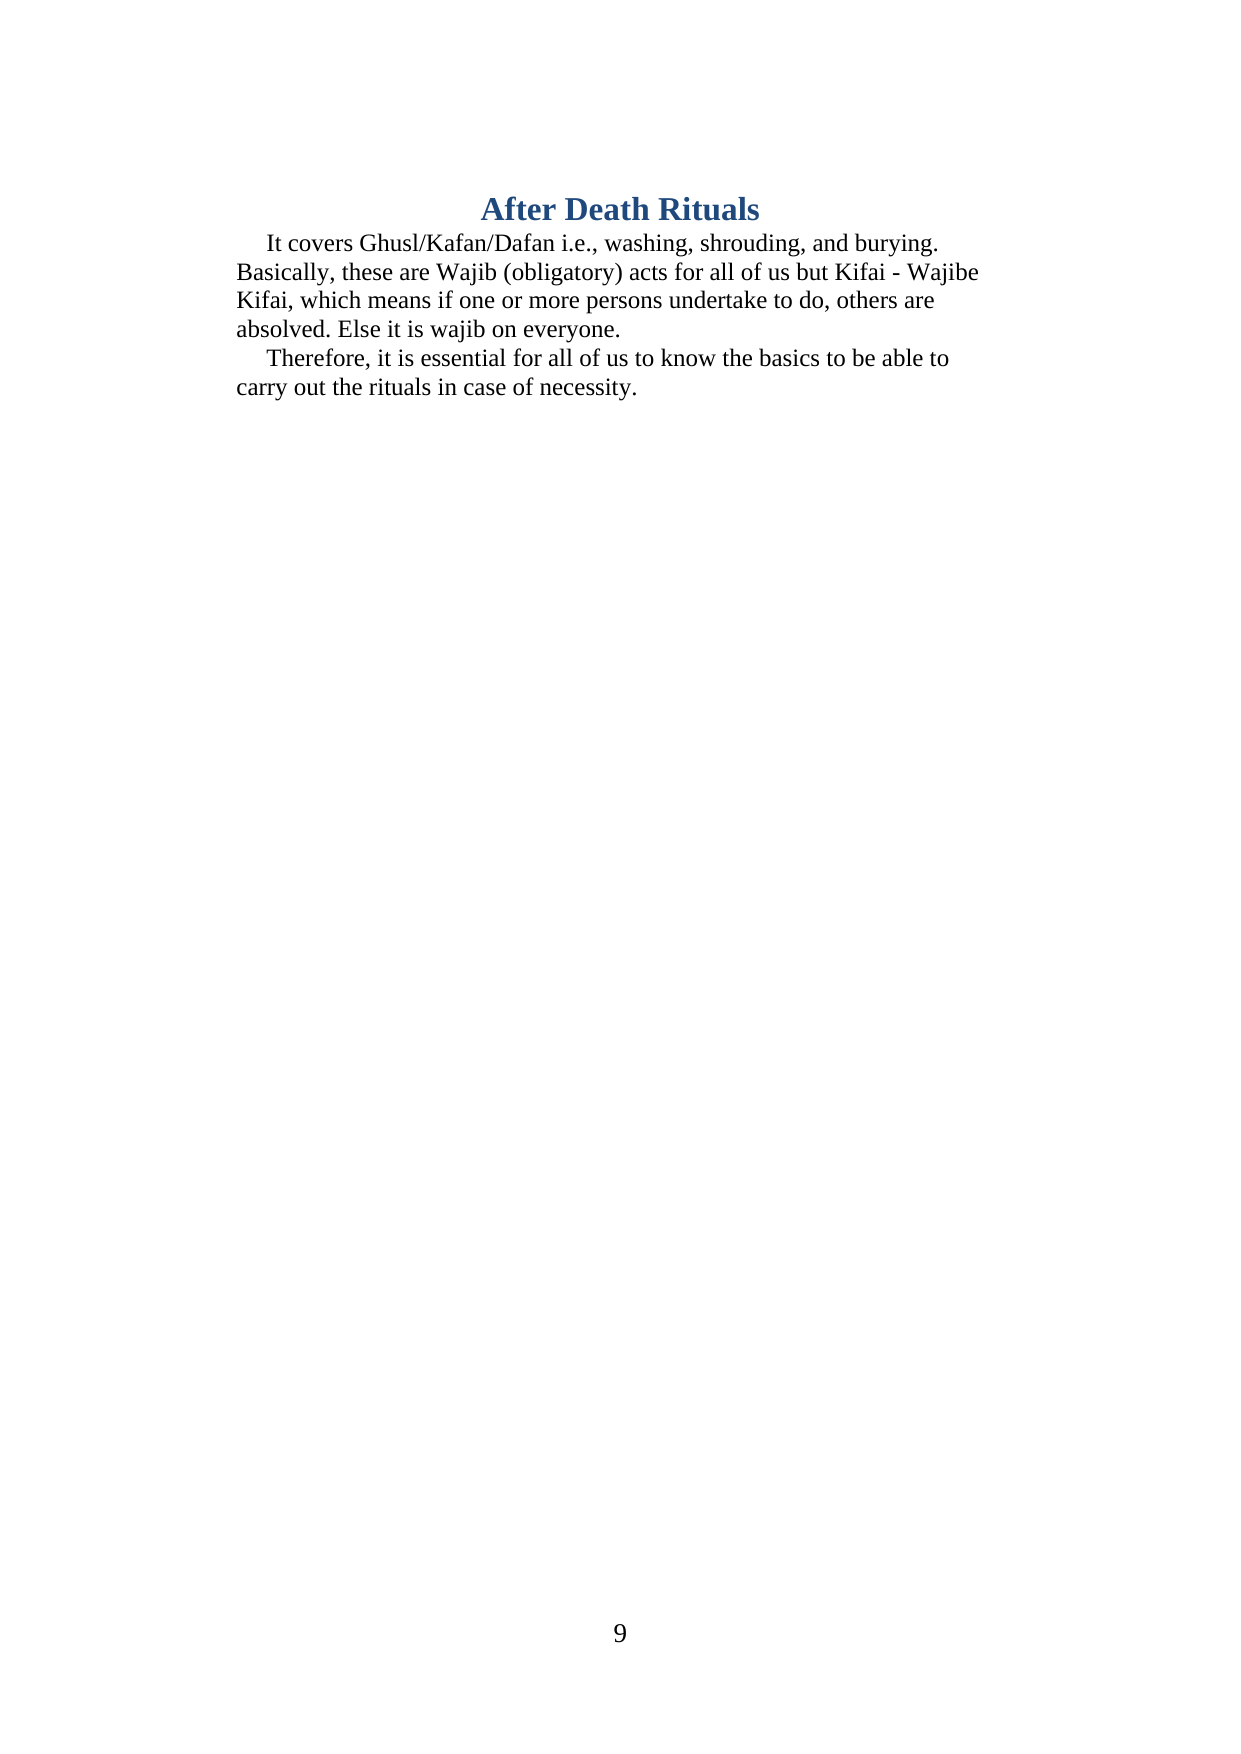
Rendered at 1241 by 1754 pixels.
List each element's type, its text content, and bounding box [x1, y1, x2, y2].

text It covers Ghusl/Kafan/Dafan i.e., washing, shrouding, and burying. Basically, these are Wajib (obligatory) acts for all of us but Kifai - Wajibe Kifai, which means if one or more persons undertake to do, others are absolved. Else it is wajib on everyone. [236, 228, 1004, 343]
subtitle After Death Rituals [236, 190, 1004, 228]
text Therefore, it is essential for all of us to know the basics to be able to carry out the rituals in case of necessity. [236, 343, 1004, 401]
